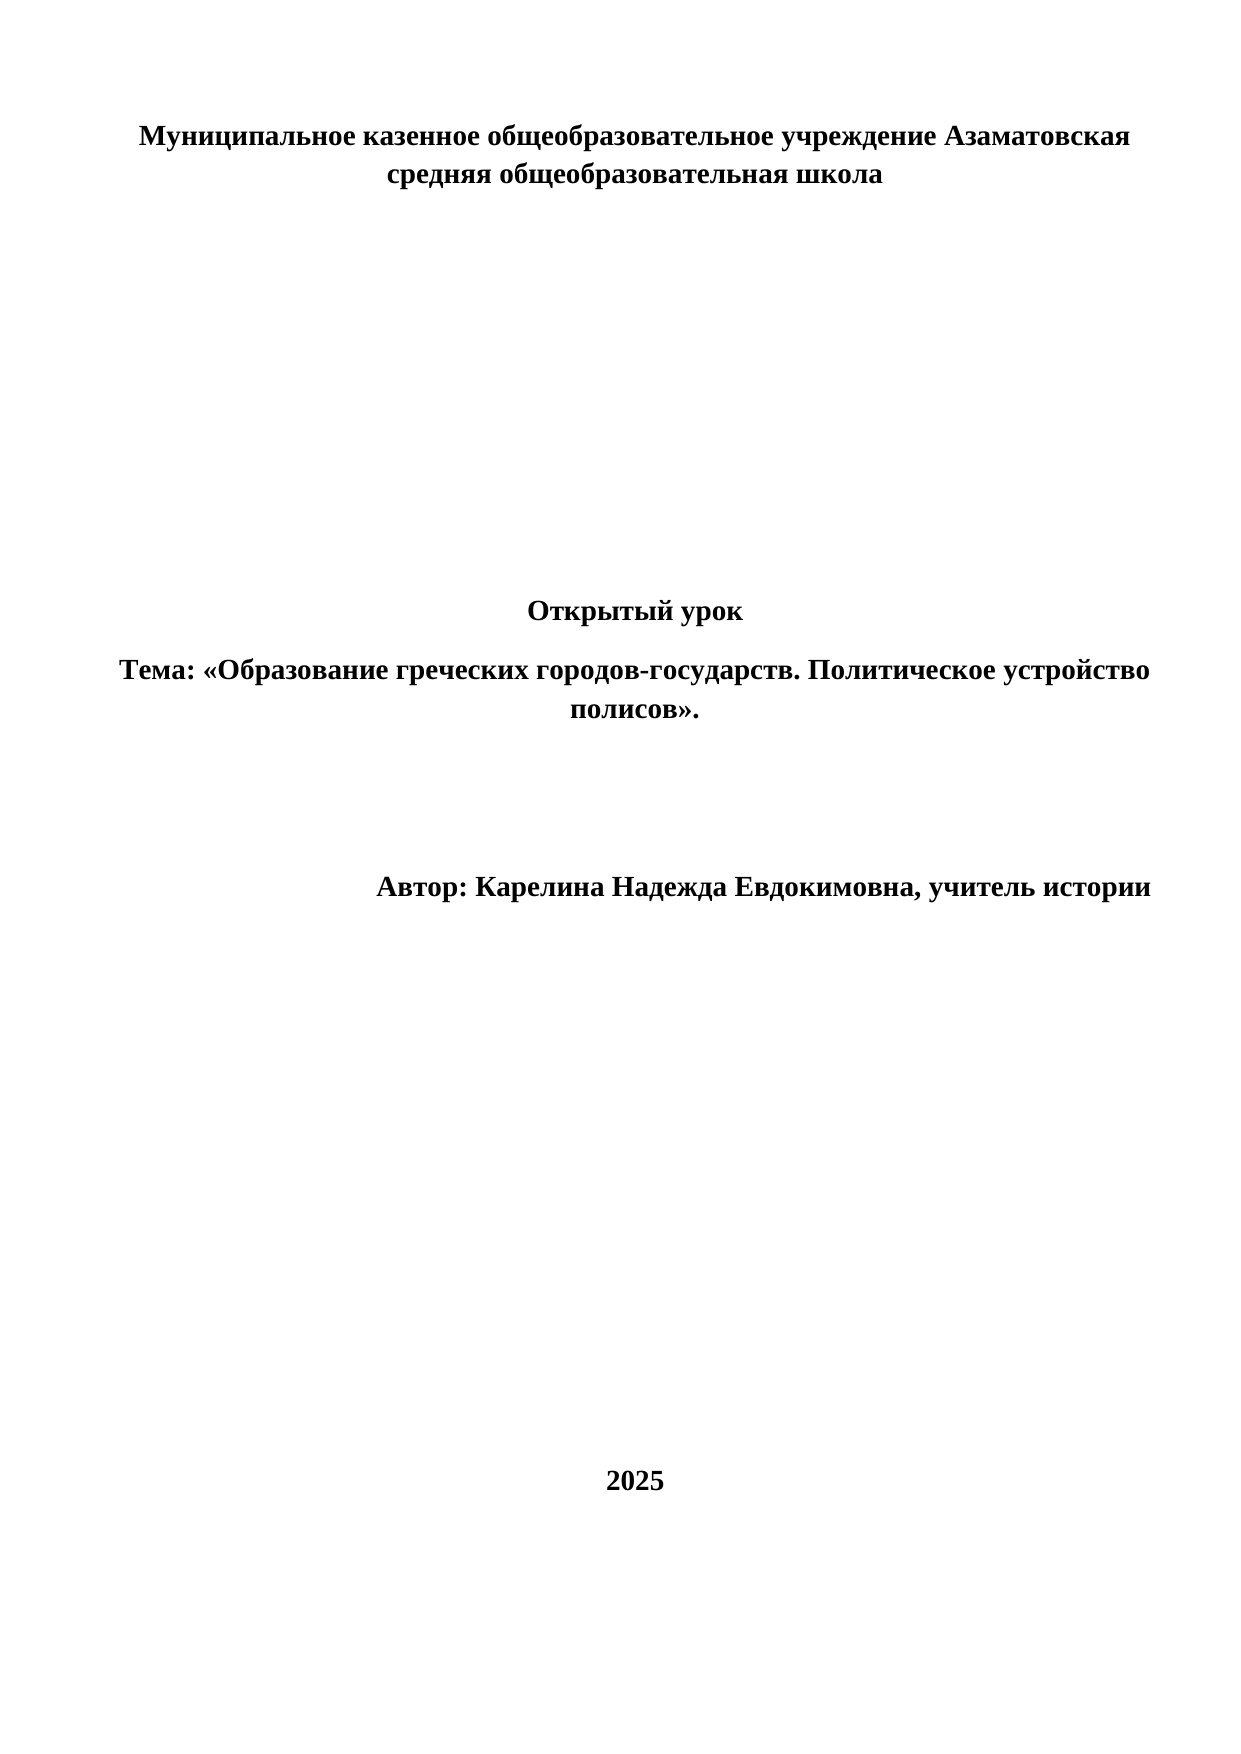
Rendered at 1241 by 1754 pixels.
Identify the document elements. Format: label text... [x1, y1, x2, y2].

text 2025 [118, 1463, 1152, 1496]
text Тема: «Образование греческих городов-государств. Политическое устройство полисов». [118, 652, 1152, 724]
text Открытый урок [118, 593, 1152, 627]
text Муниципальное казенное общеобразовательное учреждение Азаматовская средняя общеобразовательная школа [118, 118, 1152, 190]
text Автор: Карелина Надежда Евдокимовна, учитель истории [118, 869, 1152, 903]
